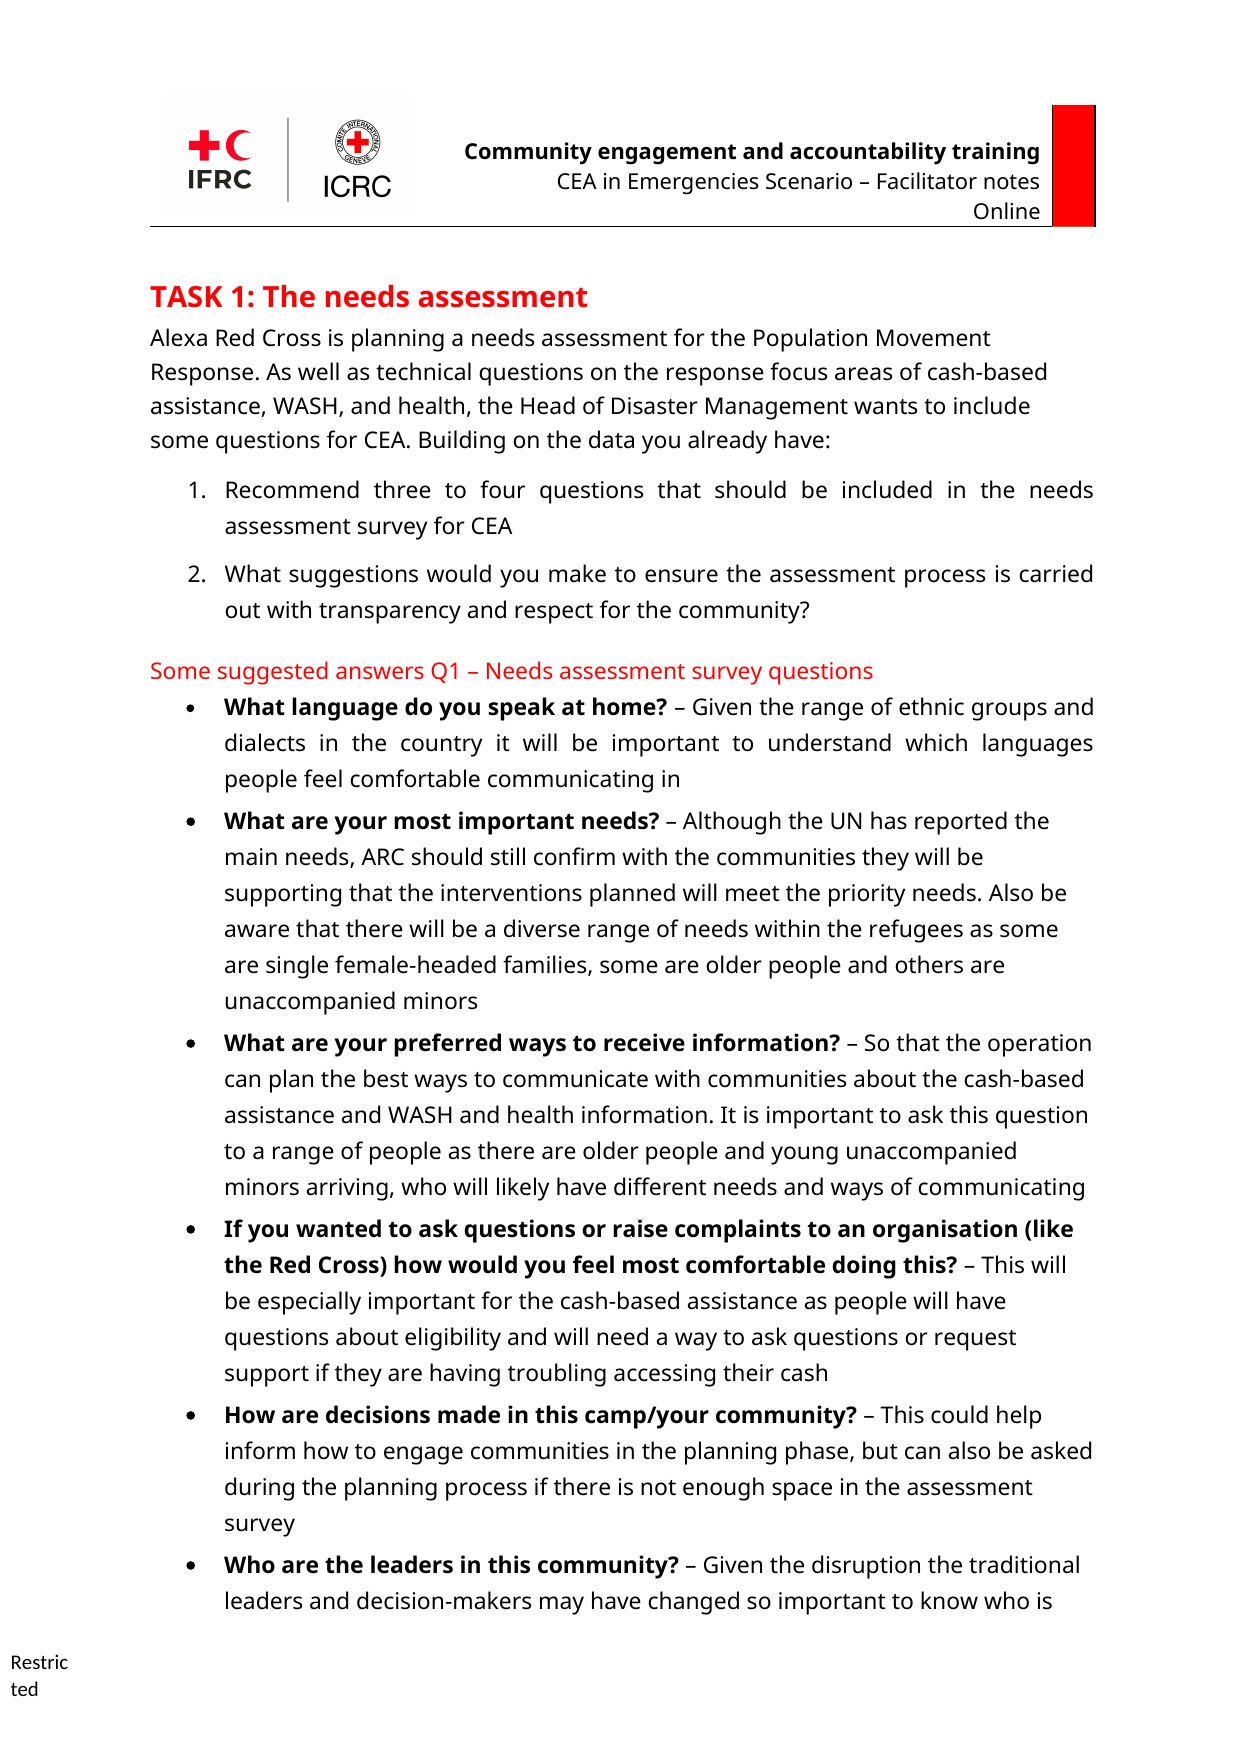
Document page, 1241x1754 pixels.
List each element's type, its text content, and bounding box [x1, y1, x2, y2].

text Alexa Red Cross is planning a needs assessment for the Population Movement Response. As well as technical questions on the response focus areas of cash-based assistance, WASH, and health, the Head of Disaster Management wants to include some questions for CEA. Building on the data you already have: [150, 322, 1095, 455]
picture [162, 91, 416, 216]
text Some suggested answers Q1 – Needs assessment survey questions [150, 655, 1095, 686]
list How are decisions made in this camp/your community? – This could help inform how to engage communities in the planning phase, but can also be asked during the planning process if there is not enough space in the assessment survey [187, 1399, 1095, 1538]
list What suggestions would you make to ensure the assessment process is carried out with transparency and respect for the community? [187, 558, 1095, 626]
list What are your most important needs? – Although the UN has reported the main needs, ARC should still confirm with the communities they will be supporting that the interventions planned will meet the priority needs. Also be aware that there will be a diverse range of needs within the refugees as some are single female-headed families, some are older people and others are unaccompanied minors [187, 805, 1095, 1016]
list What are your preferred ways to receive information? – So that the operation can plan the best ways to communicate with communities about the cash-based assistance and WASH and health information. It is important to ask this question to a range of people as there are older people and young unaccompanied minors arriving, who will likely have different needs and ways of communicating [187, 1027, 1095, 1202]
list If you wanted to ask questions or raise complaints to an organisation (like the Red Cross) how would you feel most comfortable doing this? – This will be especially important for the cash-based assistance as people will have questions about eligibility and will need a way to ask questions or request support if they are having troubling accessing their cash [187, 1213, 1095, 1388]
text TASK 1: The needs assessment [150, 277, 1095, 316]
list What language do you speak at home? – Given the range of ethnic groups and dialects in the country it will be important to understand which languages people feel comfortable communicating in [187, 691, 1095, 794]
list Recommend three to four questions that should be included in the needs assessment survey for CEA [187, 474, 1095, 541]
